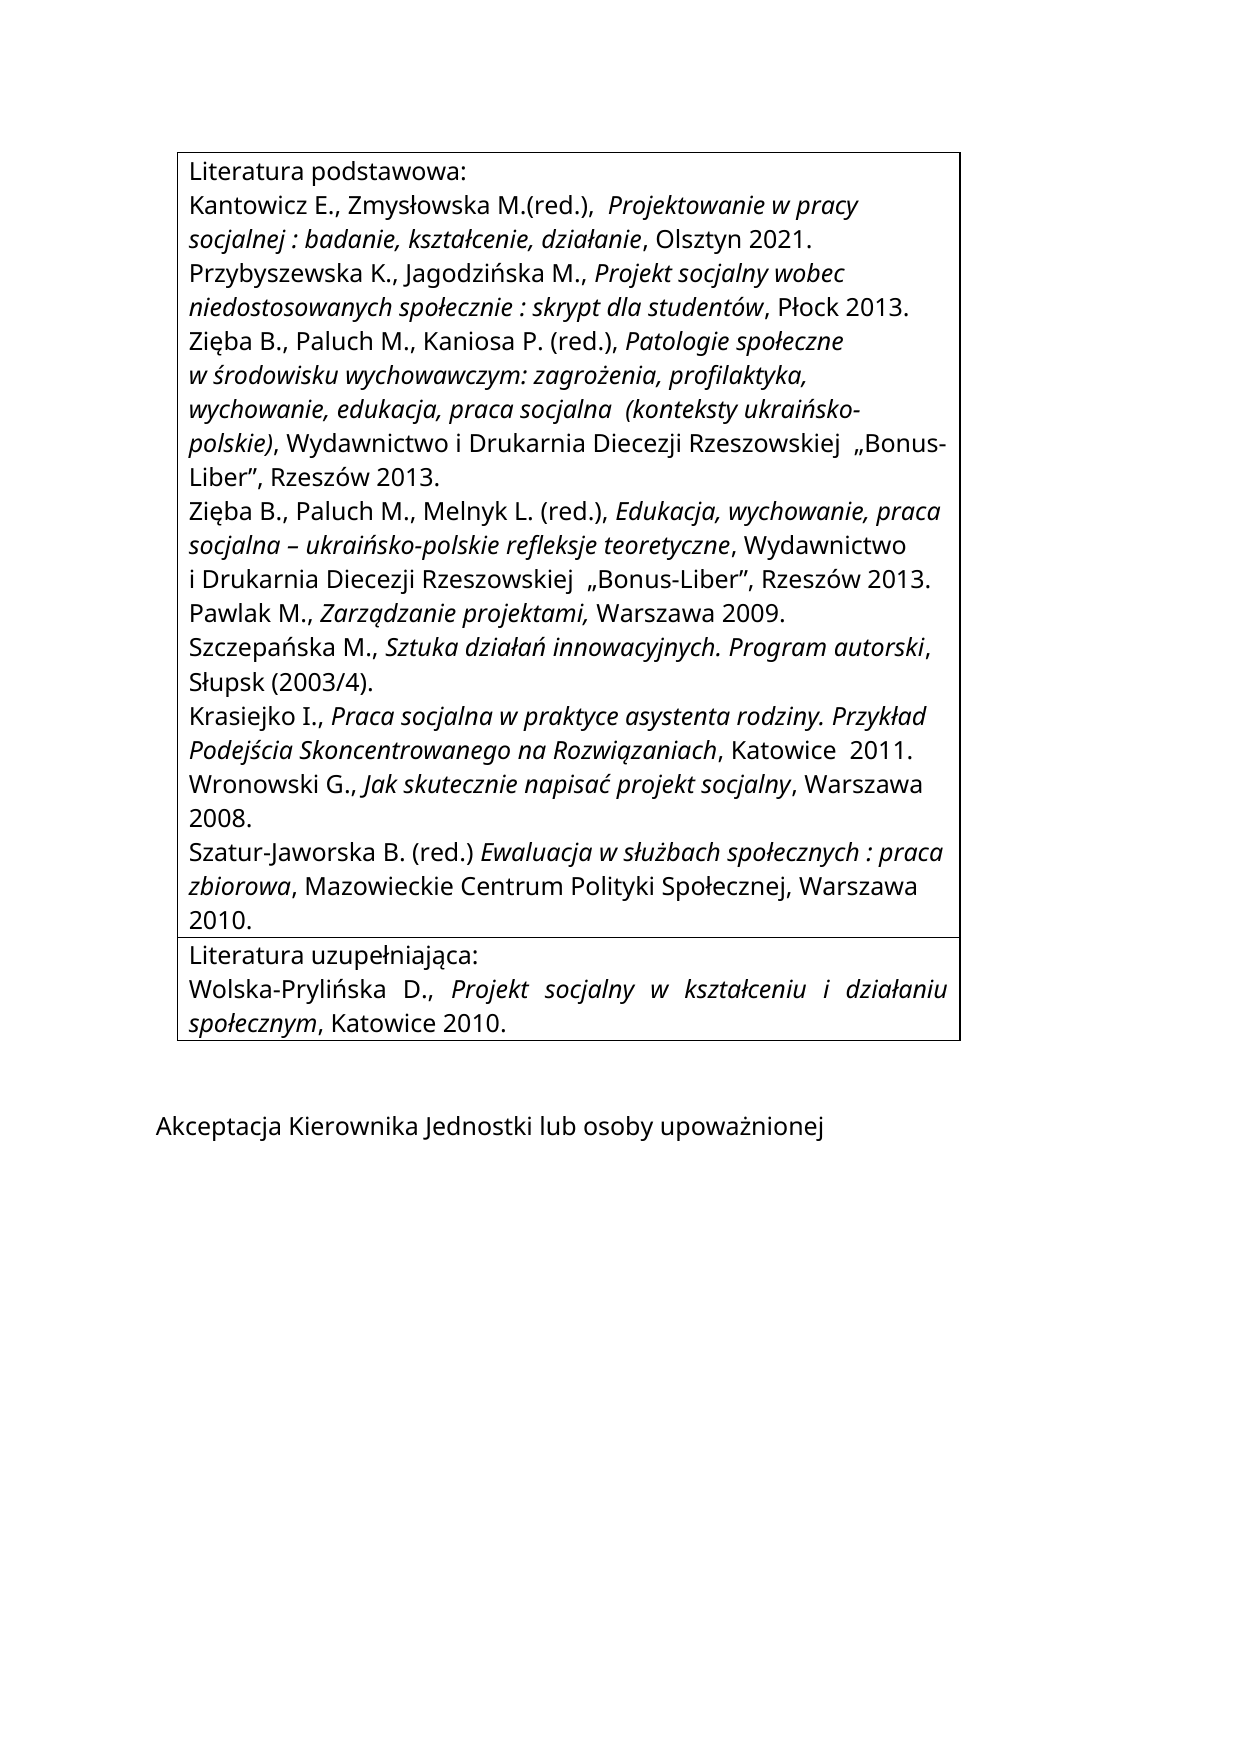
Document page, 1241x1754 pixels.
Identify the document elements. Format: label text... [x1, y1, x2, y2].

table_header Literatura podstawowa: Kantowicz E., Zmysłowska M.(red.), Projektowanie w pracy socjalnej : badanie, kształcenie, działanie, Olsztyn 2021. Przybyszewska K., Jagodzińska M., Projekt socjalny wobec niedostosowanych społecznie : skrypt dla studentów, Płock 2013. Zięba B., Paluch M., Kaniosa P. (red.), Patologie społeczne w środowisku wychowawczym: zagrożenia, profilaktyka, wychowanie, edukacja, praca socjalna (konteksty ukraińsko-polskie), Wydawnictwo i Drukarnia Diecezji Rzeszowskiej „Bonus-Liber”, Rzeszów 2013. Zięba B., Paluch M., Melnyk L. (red.), Edukacja, wychowanie, praca socjalna – ukraińsko-polskie refleksje teoretyczne, Wydawnictwo i Drukarnia Diecezji Rzeszowskiej „Bonus-Liber”, Rzeszów 2013. Pawlak M., Zarządzanie projektami, Warszawa 2009. Szczepańska M., Sztuka działań innowacyjnych. Program autorski, Słupsk (2003/4). Krasiejko I., Praca socjalna w praktyce asystenta rodziny. Przykład Podejścia Skoncentrowanego na Rozwiązaniach, Katowice 2011. Wronowski G., Jak skutecznie napisać projekt socjalny, Warszawa 2008. Szatur-Jaworska B. (red.) Ewaluacja w służbach społecznych : praca zbiorowa, Mazowieckie Centrum Polityki Społecznej, Warszawa 2010. [178, 153, 959, 937]
table_cell Literatura uzupełniająca: Wolska-Prylińska D., Projekt socjalny w kształceniu i działaniu społecznym, Katowice 2010. [178, 938, 959, 1040]
text Akceptacja Kierownika Jednostki lub osoby upoważnionej [156, 1109, 1122, 1143]
